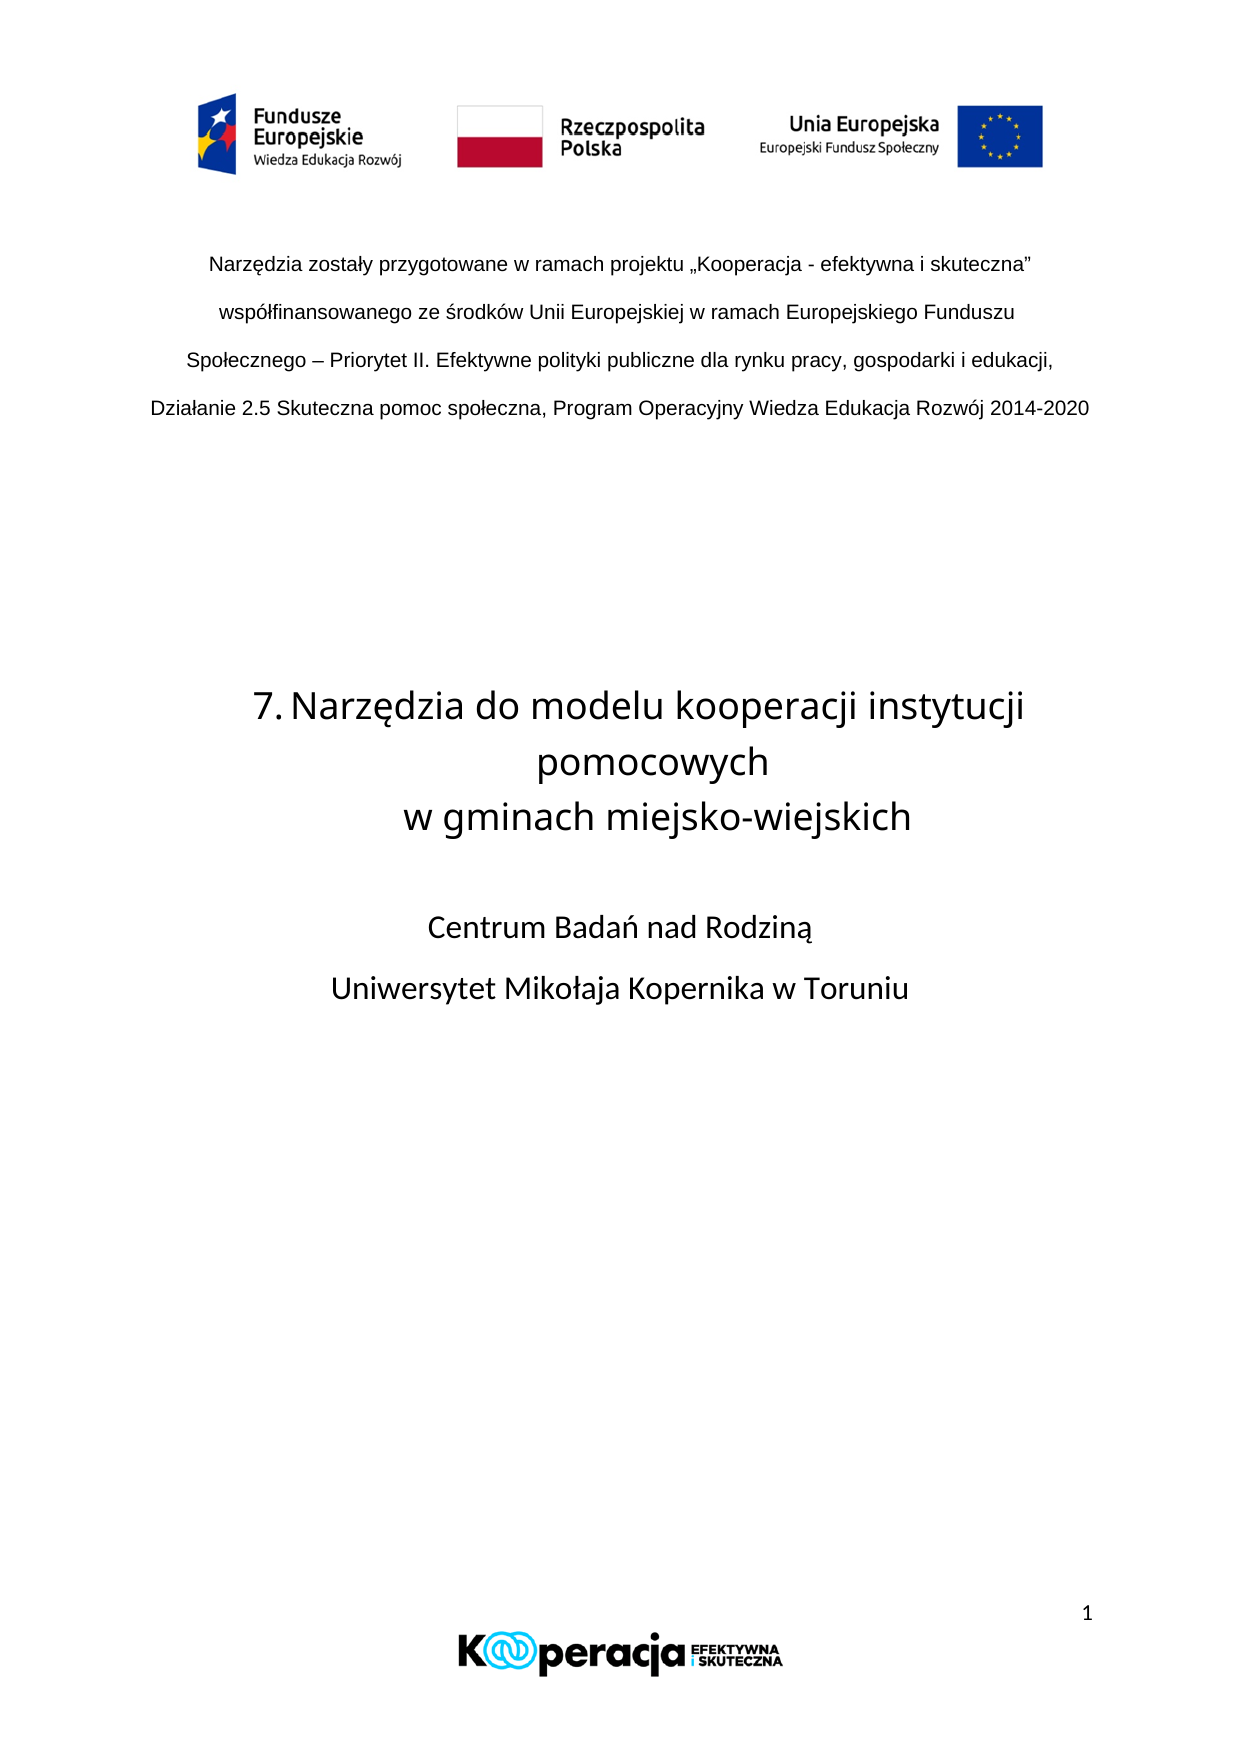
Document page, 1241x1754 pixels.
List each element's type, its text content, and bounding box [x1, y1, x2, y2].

text Centrum Badań nad Rodziną [148, 906, 1092, 947]
picture [423, 1626, 818, 1681]
text Narzędzia zostały przygotowane w ramach projektu „Kooperacja - efektywna i skuteczna” współfinansowanego ze środków Unii Europejskiej w ramach Europejskiego Funduszu Społecznego – Priorytet II. Efektywne polityki publiczne dla rynku pracy, gospodarki i edukacji, Działanie 2.5 Skuteczna pomoc społeczna, Program Operacyjny Wiedza Edukacja Rozwój 2014-2020 [148, 252, 1092, 419]
picture [179, 73, 1061, 196]
subtitle Narzędzia do modelu kooperacji instytucji pomocowych w gminach miejsko-wiejskich [185, 680, 1092, 841]
text Uniwersytet Mikołaja Kopernika w Toruniu [148, 967, 1092, 1008]
